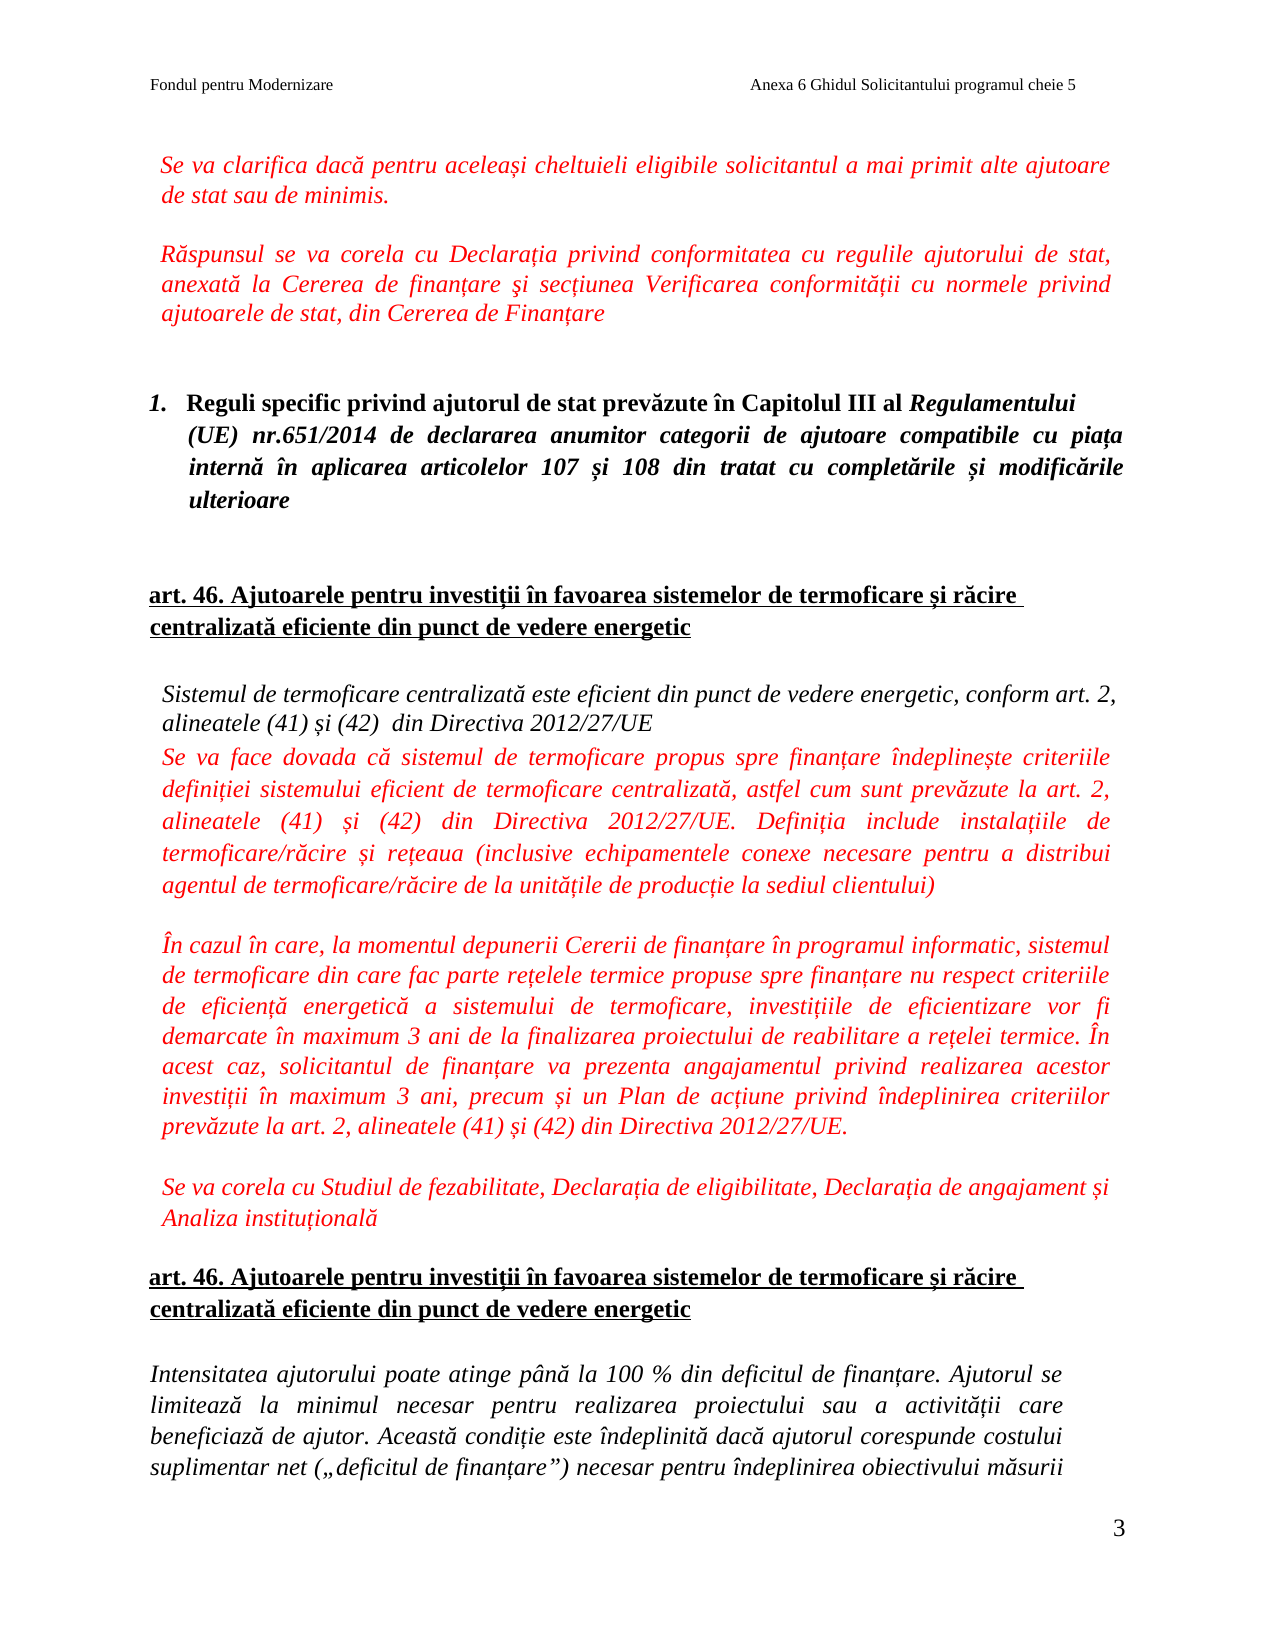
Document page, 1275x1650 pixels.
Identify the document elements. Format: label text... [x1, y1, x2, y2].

text Răspunsul se va corela cu Declarația privind conformitatea cu regulile ajutorului de stat, anexată la Cererea de finanțare şi secțiunea Verificarea conformității cu normele privind ajutoarele de stat, din Cererea de Finanțare [160, 239, 1114, 327]
table_cell Se va face dovada că sistemul de termoficare propus spre finanțare îndeplinește criteriile definiției sistemului eficient de termoficare centralizată, astfel cum sunt prevăzute la art. 2, alineatele (41) și (42) din Directiva 2012/27/UE. Definiția include instalațiile de termoficare/răcire și rețeaua (inclusive echipamentele conexe necesare pentru a distribui agentul de termoficare/răcire de la unitățile de producție la sediul clientului) În cazul în care, la momentul depunerii Cererii de finanțare în programul informatic, sistemul de termoficare din care fac parte rețelele termice propuse spre finanțare nu respect criteriile de eficiență energetică a sistemului de termoficare, investițiile de eficientizare vor fi demarcate în maximum 3 ani de la finalizarea proiectului de reabilitare a rețelei termice. În acest caz, solicitantul de finanțare va prezenta angajamentul privind realizarea acestor investiții în maximum 3 ani, precum și un Plan de acțiune privind îndeplinirea criteriilor prevăzute la art. 2, alineatele (41) și (42) din Directiva 2012/27/UE. Se va corela cu Studiul de fezabilitate, Declarația de eligibilitate, Declarația de angajament și Analiza instituțională [151, 736, 1125, 1232]
text (UE) nr.651/2014 de declararea anumitor categorii de ajutoare compatibile cu piața internă în aplicarea articolelor 107 și 108 din tratat cu completările și modificările ulterioare [187, 420, 1126, 513]
subtitle art. 46. Ajutoarele pentru investiții în favoarea sistemelor de termoficare și răcire centralizată eficiente din punct de vedere energetic [148, 581, 1125, 641]
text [150, 1359, 1066, 1481]
text Se va clarifica dacă pentru aceleași cheltuieli eligibile solicitantul a mai primit alte ajutoare de stat sau de minimis. [160, 150, 1114, 208]
list Reguli specific privind ajutorul de stat prevăzute în Capitolul III al Regulamentului [148, 388, 1125, 417]
subtitle art. 46. Ajutoarele pentru investiții în favoarea sistemelor de termoficare și răcire centralizată eficiente din punct de vedere energetic [148, 1262, 1125, 1323]
table_header Sistemul de termoficare centralizată este eficient din punct de vedere energetic, conform art. 2, alineatele (41) și (42) din Directiva 2012/27/UE [151, 674, 1125, 736]
